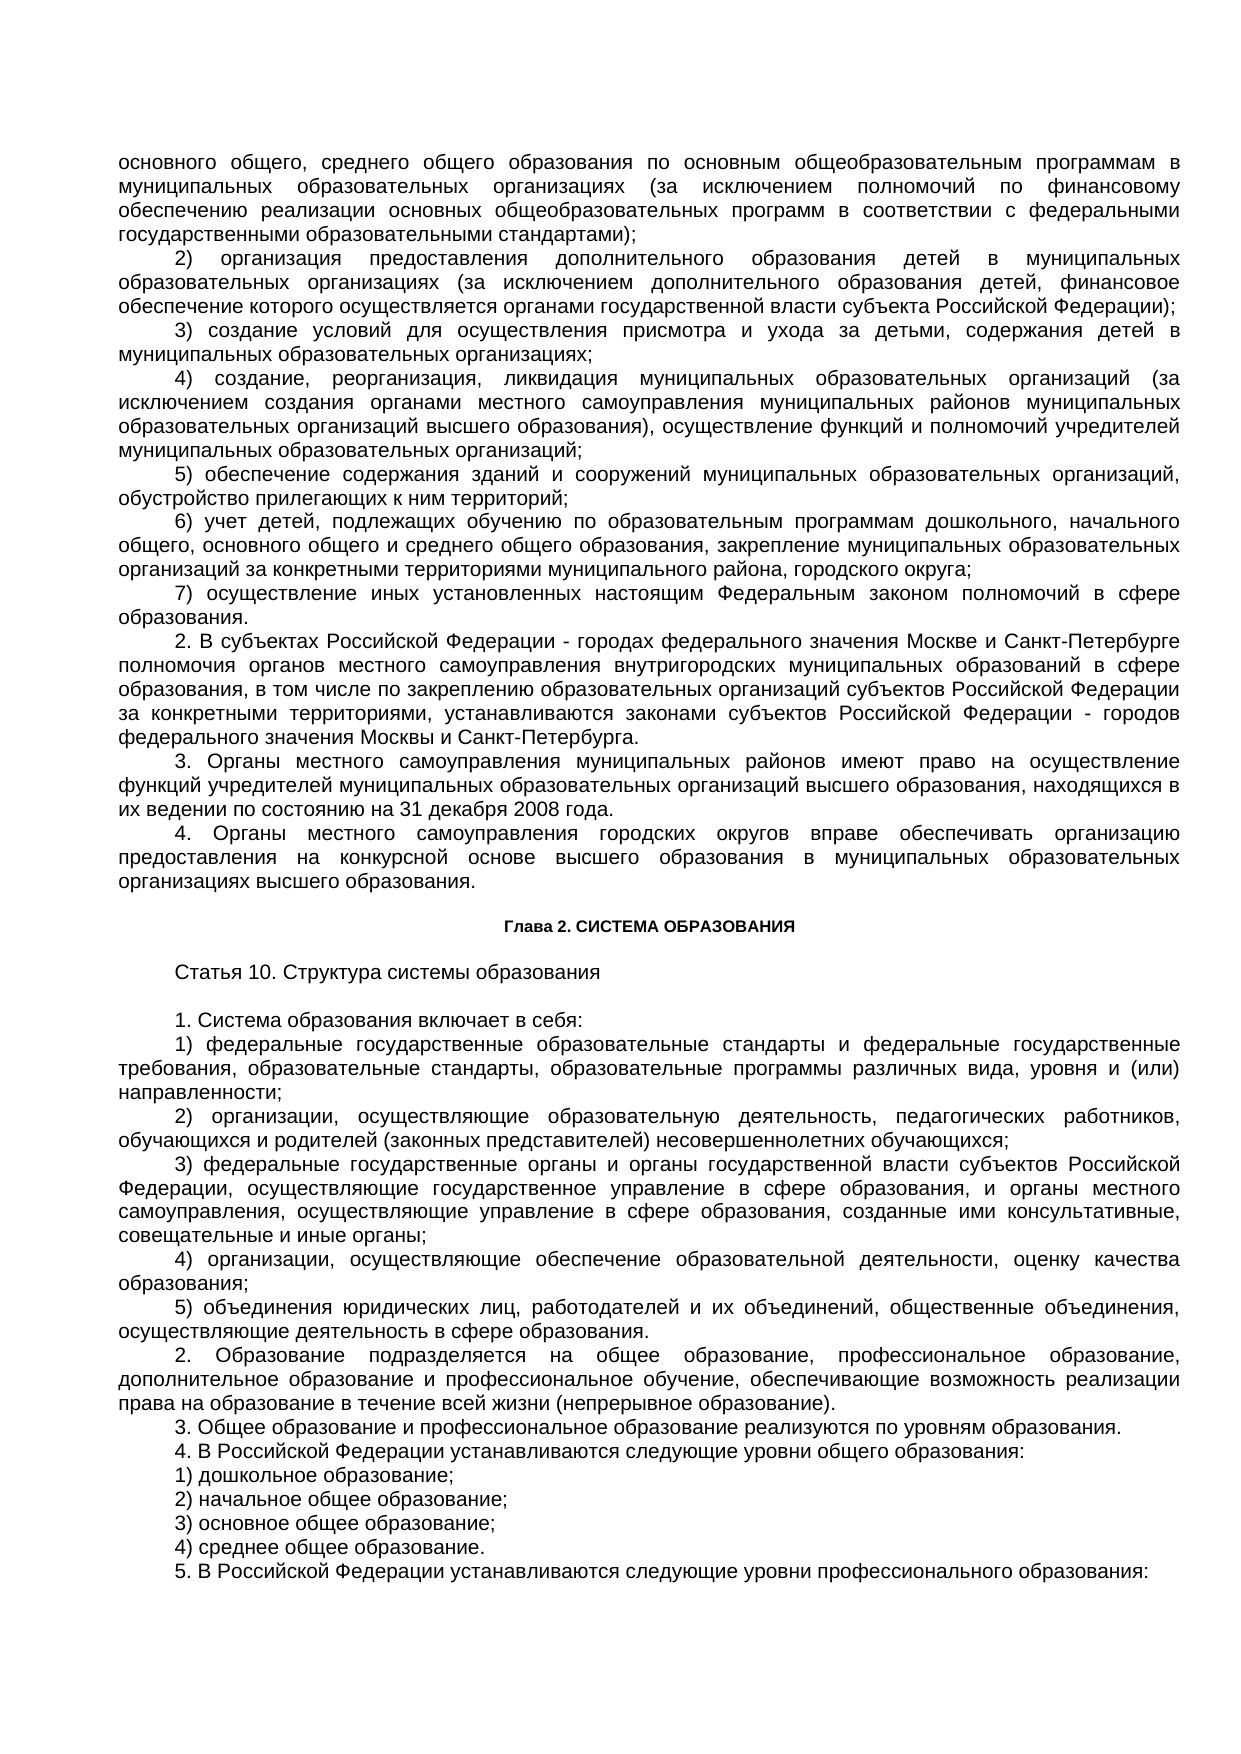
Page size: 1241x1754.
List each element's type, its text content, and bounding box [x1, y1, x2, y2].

text 3) основное общее образование; [118, 1511, 1181, 1535]
text 4) создание, реорганизация, ликвидация муниципальных образовательных организаций (за исключением создания органами местного самоуправления муниципальных районов муниципальных образовательных организаций высшего образования), осуществление функций и полномочий учредителей муниципальных образовательных организаций; [118, 366, 1181, 461]
text 2) организации, осуществляющие образовательную деятельность, педагогических работников, обучающихся и родителей (законных представителей) несовершеннолетних обучающихся; [118, 1103, 1181, 1151]
text 1) дошкольное образование; [118, 1463, 1181, 1487]
text 3. Органы местного самоуправления муниципальных районов имеют право на осуществление функций учредителей муниципальных образовательных организаций высшего образования, находящихся в их ведении по состоянию на 31 декабря 2008 года. [118, 749, 1181, 821]
text 2) начальное общее образование; [118, 1487, 1181, 1511]
text 5) обеспечение содержания зданий и сооружений муниципальных образовательных организаций, обустройство прилегающих к ним территорий; [118, 461, 1181, 509]
text 5. В Российской Федерации устанавливаются следующие уровни профессионального образования: [118, 1559, 1181, 1583]
text 6) учет детей, подлежащих обучению по образовательным программам дошкольного, начального общего, основного общего и среднего общего образования, закрепление муниципальных образовательных организаций за конкретными территориями муниципального района, городского округа; [118, 509, 1181, 581]
text 3) федеральные государственные органы и органы государственной власти субъектов Российской Федерации, осуществляющие государственное управление в сфере образования, и органы местного самоуправления, осуществляющие управление в сфере образования, созданные ими консультативные, совещательные и иные органы; [118, 1151, 1181, 1247]
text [118, 150, 1181, 246]
text 4) организации, осуществляющие обеспечение образовательной деятельности, оценку качества образования; [118, 1247, 1181, 1295]
text 4) среднее общее образование. [118, 1535, 1181, 1559]
text 1) федеральные государственные образовательные стандарты и федеральные государственные требования, образовательные стандарты, образовательные программы различных вида, уровня и (или) направленности; [118, 1032, 1181, 1103]
text 2. Образование подразделяется на общее образование, профессиональное образование, дополнительное образование и профессиональное обучение, обеспечивающие возможность реализации права на образование в течение всей жизни (непрерывное образование). [118, 1343, 1181, 1415]
text Глава 2. СИСТЕМА ОБРАЗОВАНИЯ [118, 917, 1181, 936]
text 2. В субъектах Российской Федерации - городах федерального значения Москве и Санкт-Петербурге полномочия органов местного самоуправления внутригородских муниципальных образований в сфере образования, в том числе по закреплению образовательных организаций субъектов Российской Федерации за конкретными территориями, устанавливаются законами субъектов Российской Федерации - городов федерального значения Москвы и Санкт-Петербурга. [118, 629, 1181, 749]
text 4. Органы местного самоуправления городских округов вправе обеспечивать организацию предоставления на конкурсной основе высшего образования в муниципальных образовательных организациях высшего образования. [118, 821, 1181, 893]
text 5) объединения юридических лиц, работодателей и их объединений, общественные объединения, осуществляющие деятельность в сфере образования. [118, 1295, 1181, 1343]
text 3) создание условий для осуществления присмотра и ухода за детьми, содержания детей в муниципальных образовательных организациях; [118, 318, 1181, 366]
text Статья 10. Структура системы образования [118, 960, 1181, 984]
text 7) осуществление иных установленных настоящим Федеральным законом полномочий в сфере образования. [118, 581, 1181, 629]
text 3. Общее образование и профессиональное образование реализуются по уровням образования. [118, 1415, 1181, 1439]
text 2) организация предоставления дополнительного образования детей в муниципальных образовательных организациях (за исключением дополнительного образования детей, финансовое обеспечение которого осуществляется органами государственной власти субъекта Российской Федерации); [118, 246, 1181, 318]
text 4. В Российской Федерации устанавливаются следующие уровни общего образования: [118, 1439, 1181, 1463]
text 1. Система образования включает в себя: [118, 1008, 1181, 1032]
